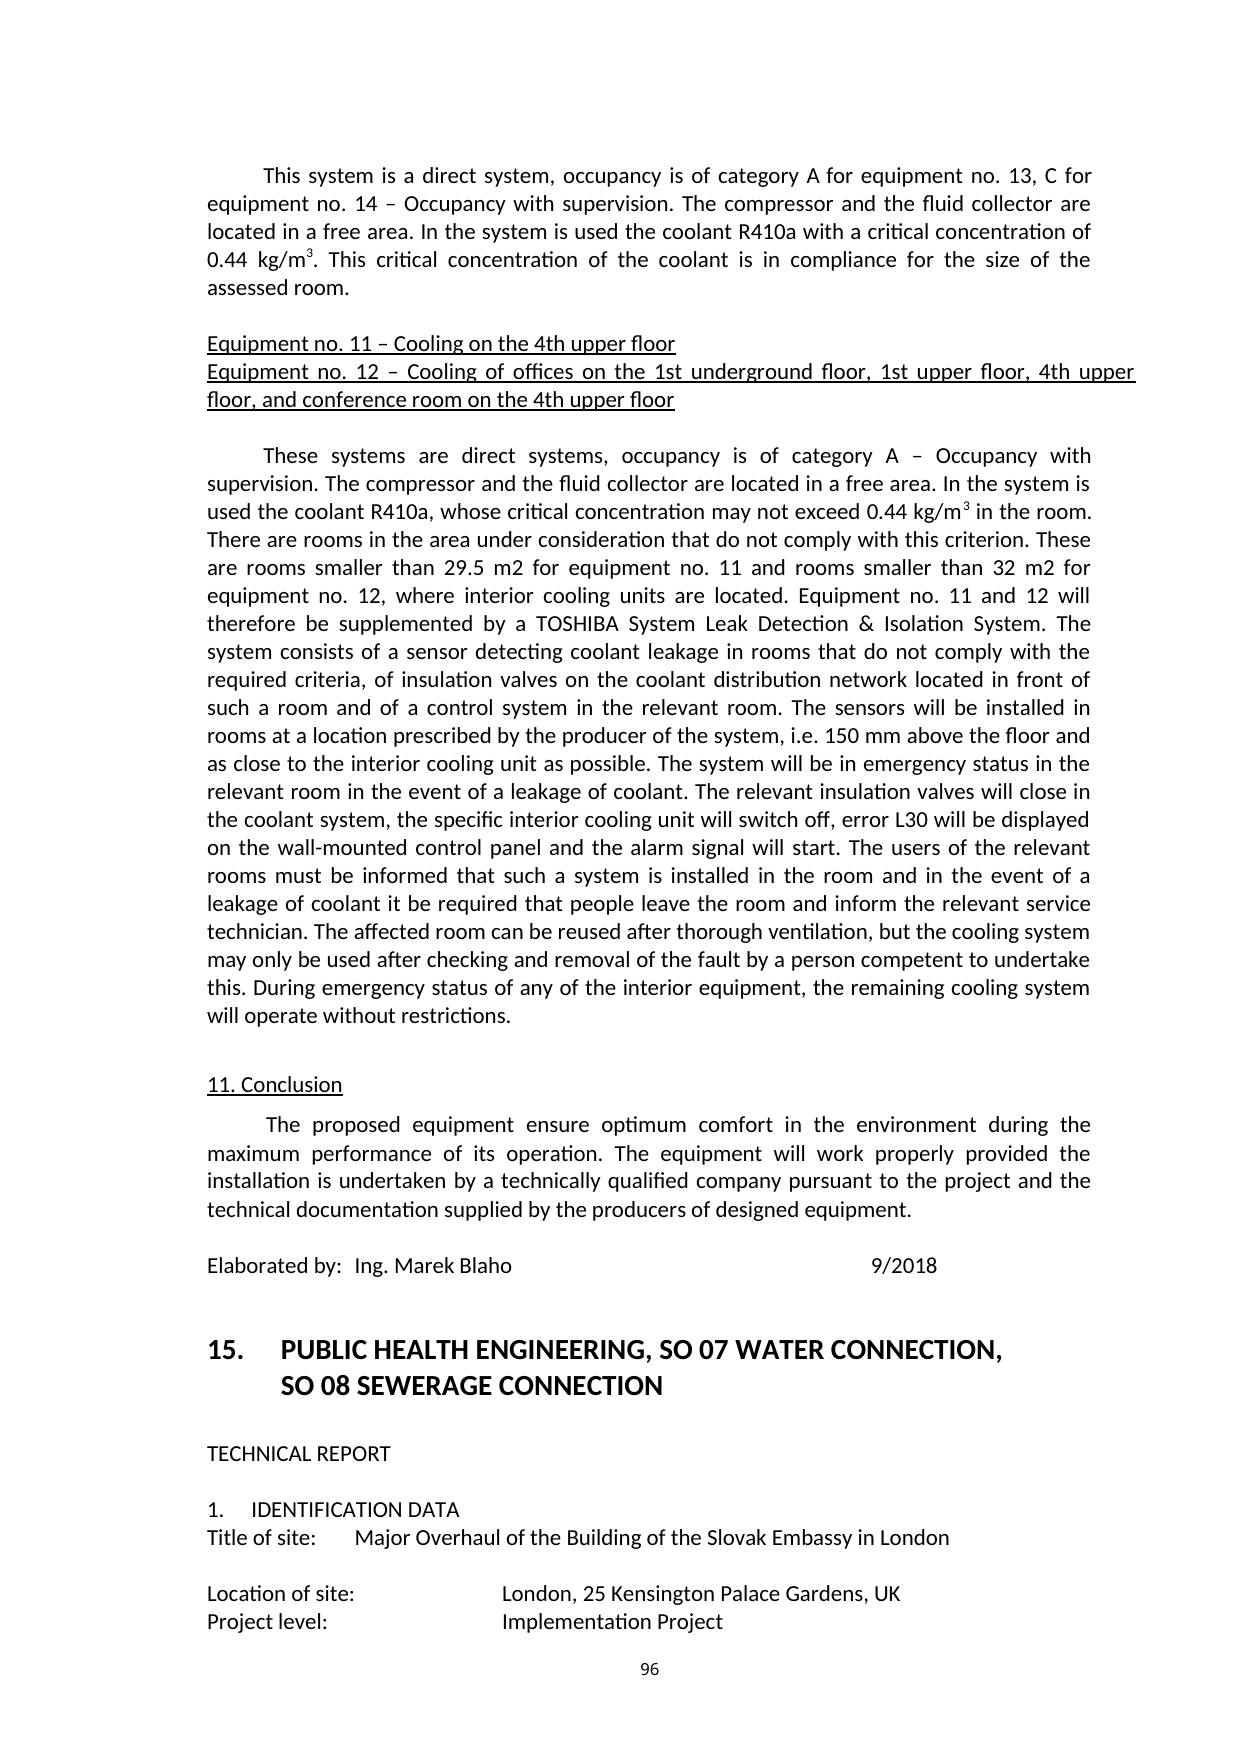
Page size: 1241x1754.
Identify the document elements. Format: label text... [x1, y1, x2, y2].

text Equipment no. 11 – Cooling on the 4th upper floor [207, 329, 1137, 357]
text Location of site: London, 25 Kensington Palace Gardens, UK [207, 1579, 1092, 1607]
text This system is a direct system, occupancy is of category A for equipment no. 13, C for equipment no. 14 – Occupancy with supervision. The compressor and the fluid collector are located in a free area. In the system is used the coolant R410a with a critical concentration of 0.44 kg/m3. This critical concentration of the coolant is in compliance for the size of the assessed room. [207, 161, 1092, 301]
text Title of site: Major Overhaul of the Building of the Slovak Embassy in London [207, 1523, 1092, 1551]
text 15. Public health engineering, SO 07 Water Connection, [207, 1331, 1111, 1367]
subtitle TECHNICAL REPORT [207, 1439, 1092, 1467]
text The proposed equipment ensure optimum comfort in the environment during the maximum performance of its operation. The equipment will work properly provided the installation is undertaken by a technically qualified company pursuant to the project and the technical documentation supplied by the producers of designed equipment. [207, 1111, 1092, 1223]
text SO 08 Sewerage Connection [207, 1367, 1092, 1402]
text Elaborated by: Ing. Marek Blaho 9/2018 [207, 1251, 1092, 1279]
list IDENTIFICATION DATA [207, 1495, 1092, 1523]
text These systems are direct systems, occupancy is of category A – Occupancy with supervision. The compressor and the fluid collector are located in a free area. In the system is used the coolant R410a, whose critical concentration may not exceed 0.44 kg/m3 in the room. There are rooms in the area under consideration that do not comply with this criterion. These are rooms smaller than 29.5 m2 for equipment no. 11 and rooms smaller than 32 m2 for equipment no. 12, where interior cooling units are located. Equipment no. 11 and 12 will therefore be supplemented by a TOSHIBA System Leak Detection & Isolation System. The system consists of a sensor detecting coolant leakage in rooms that do not comply with the required criteria, of insulation valves on the coolant distribution network located in front of such a room and of a control system in the relevant room. The sensors will be installed in rooms at a location prescribed by the producer of the system, i.e. 150 mm above the floor and as close to the interior cooling unit as possible. The system will be in emergency status in the relevant room in the event of a leakage of coolant. The relevant insulation valves will close in the coolant system, the specific interior cooling unit will switch off, error L30 will be displayed on the wall-mounted control panel and the alarm signal will start. The users of the relevant rooms must be informed that such a system is installed in the room and in the event of a leakage of coolant it be required that people leave the room and inform the relevant service technician. The affected room can be reused after thorough ventilation, but the cooling system may only be used after checking and removal of the fault by a person competent to undertake this. During emergency status of any of the interior equipment, the remaining cooling system will operate without restrictions. [207, 441, 1092, 1029]
text Equipment no. 12 – Cooling of offices on the 1st underground floor, 1st upper floor, 4th upper floor, and conference room on the 4th upper floor [207, 357, 1137, 413]
text Project level: Implementation Project [207, 1607, 1092, 1635]
text 11. Conclusion [207, 1070, 1092, 1098]
